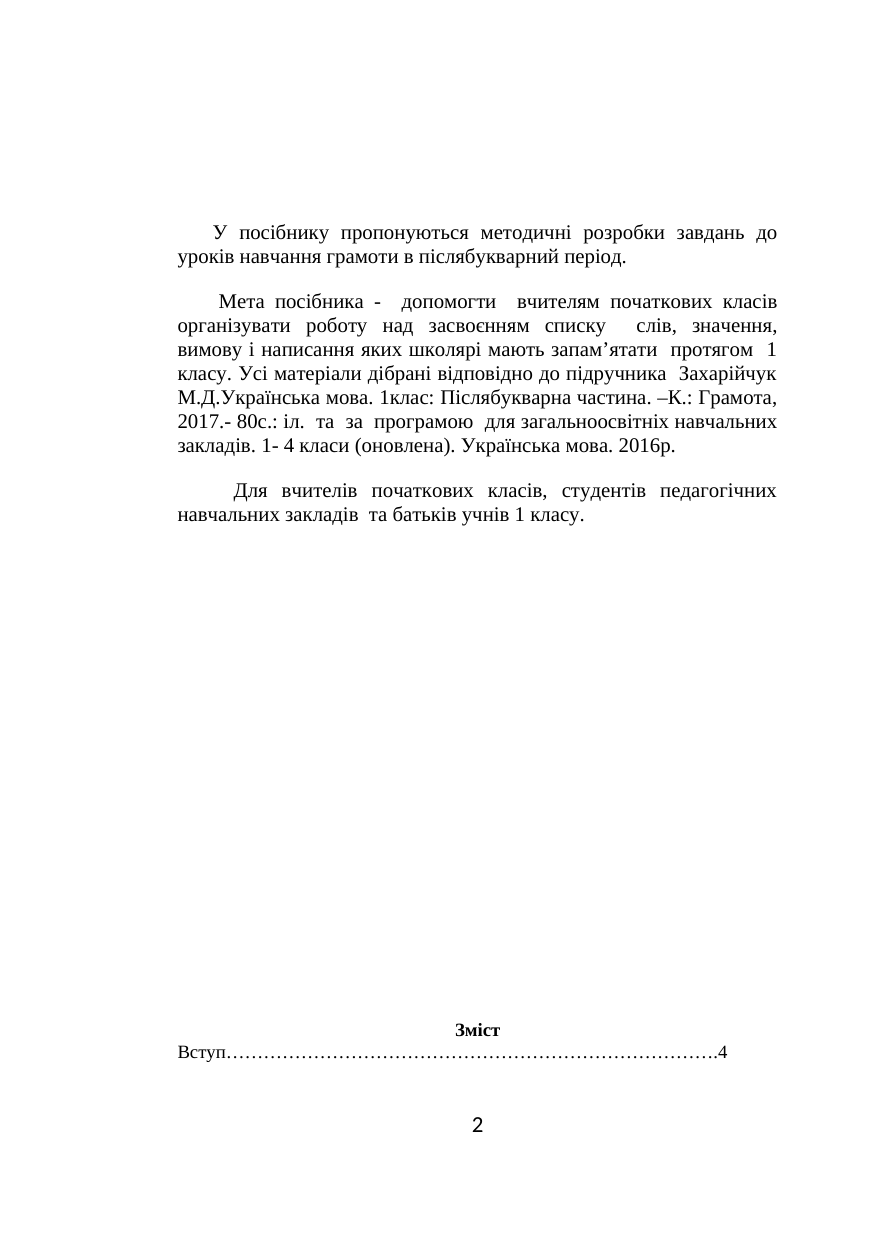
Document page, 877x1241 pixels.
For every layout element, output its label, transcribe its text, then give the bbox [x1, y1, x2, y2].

text У посібнику пропонуються методичні розробки завдань до уроків навчання грамоти в післябукварний період. [177, 220, 778, 268]
text Вступ…………………………………………………………………….4 [177, 1041, 778, 1062]
text Для вчителів початкових класів, студентів педагогічних навчальних закладів та батьків учнів 1 класу. [177, 478, 778, 526]
text Зміст [177, 1019, 778, 1041]
text Мета посібника - допомогти вчителям початкових класів організувати роботу над засвоєнням списку слів, значення, вимову і написання яких школярі мають запам’ятати протягом 1 класу. Усі матеріали дібрані відповідно до підручника Захарійчук М.Д.Українська мова. 1клас: Післябукварна частина. –К.: Грамота, 2017.- 80с.: іл. та за програмою для загальноосвітніх навчальних закладів. 1- 4 класи (оновлена). Українська мова. 2016р. [177, 289, 778, 457]
